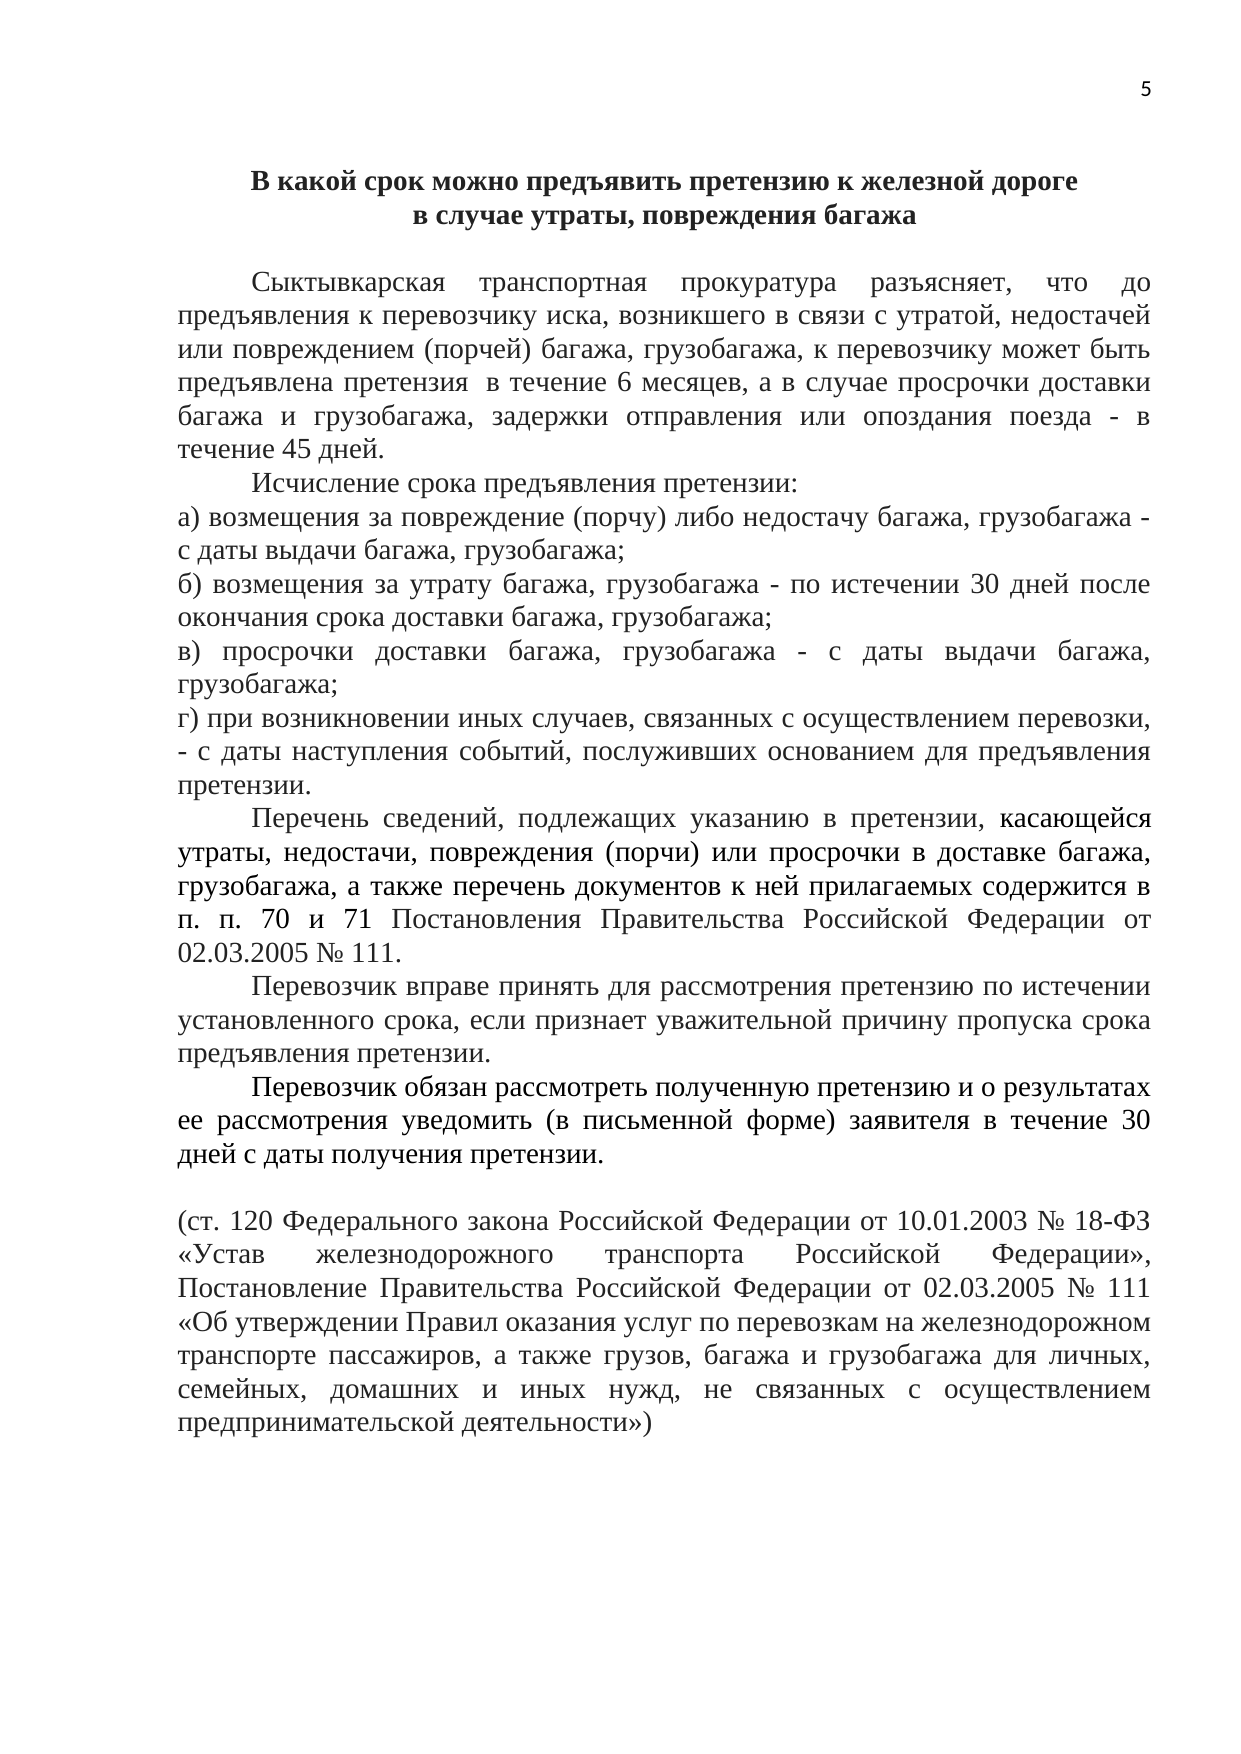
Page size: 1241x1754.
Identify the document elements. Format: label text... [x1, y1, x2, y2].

text Сыктывкарская транспортная прокуратура разъясняет, что до предъявления к перевозчику иска, возникшего в связи с утратой, недостачей или повреждением (порчей) багажа, грузобагажа, к перевозчику может быть предъявлена претензия в течение 6 месяцев, а в случае просрочки доставки багажа и грузобагажа, задержки отправления или опоздания поезда - в течение 45 дней. [177, 264, 1152, 465]
text (ст. 120 Федерального закона Российской Федерации от 10.01.2003 № 18-ФЗ «Устав железнодорожного транспорта Российской Федерации», Постановление Правительства Российской Федерации от 02.03.2005 № 111 «Об утверждении Правил оказания услуг по перевозкам на железнодорожном транспорте пассажиров, а также грузов, багажа и грузобагажа для личных, семейных, домашних и иных нужд, не связанных с осуществлением предпринимательской деятельности») [177, 1203, 1152, 1438]
subtitle в случае утраты, повреждения багажа [177, 197, 1152, 230]
text Перевозчик вправе принять для рассмотрения претензию по истечении установленного срока, если признает уважительной причину пропуска срока предъявления претензии. [177, 968, 1152, 1069]
text Перечень сведений, подлежащих указанию в претензии, касающейся утраты, недостачи, повреждения (порчи) или просрочки в доставке багажа, грузобагажа, а также перечень документов к ней прилагаемых содержится в п. п. 70 и 71 Постановления Правительства Российской Федерации от 02.03.2005 № 111. [177, 801, 1152, 968]
text б) возмещения за утрату багажа, грузобагажа - по истечении 30 дней после окончания срока доставки багажа, грузобагажа; [177, 566, 1152, 633]
text Перевозчик обязан рассмотреть полученную претензию и о результатах ее рассмотрения уведомить (в письменной форме) заявителя в течение 30 дней с даты получения претензии. [177, 1069, 1152, 1169]
text в) просрочки доставки багажа, грузобагажа - с даты выдачи багажа, грузобагажа; [177, 633, 1152, 700]
text Исчисление срока предъявления претензии: [177, 465, 1152, 499]
text г) при возникновении иных случаев, связанных с осуществлением перевозки, - с даты наступления событий, послуживших основанием для предъявления претензии. [177, 700, 1152, 801]
text а) возмещения за повреждение (порчу) либо недостачу багажа, грузобагажа - с даты выдачи багажа, грузобагажа; [177, 499, 1152, 566]
subtitle В какой срок можно предъявить претензию к железной дороге [177, 163, 1152, 197]
